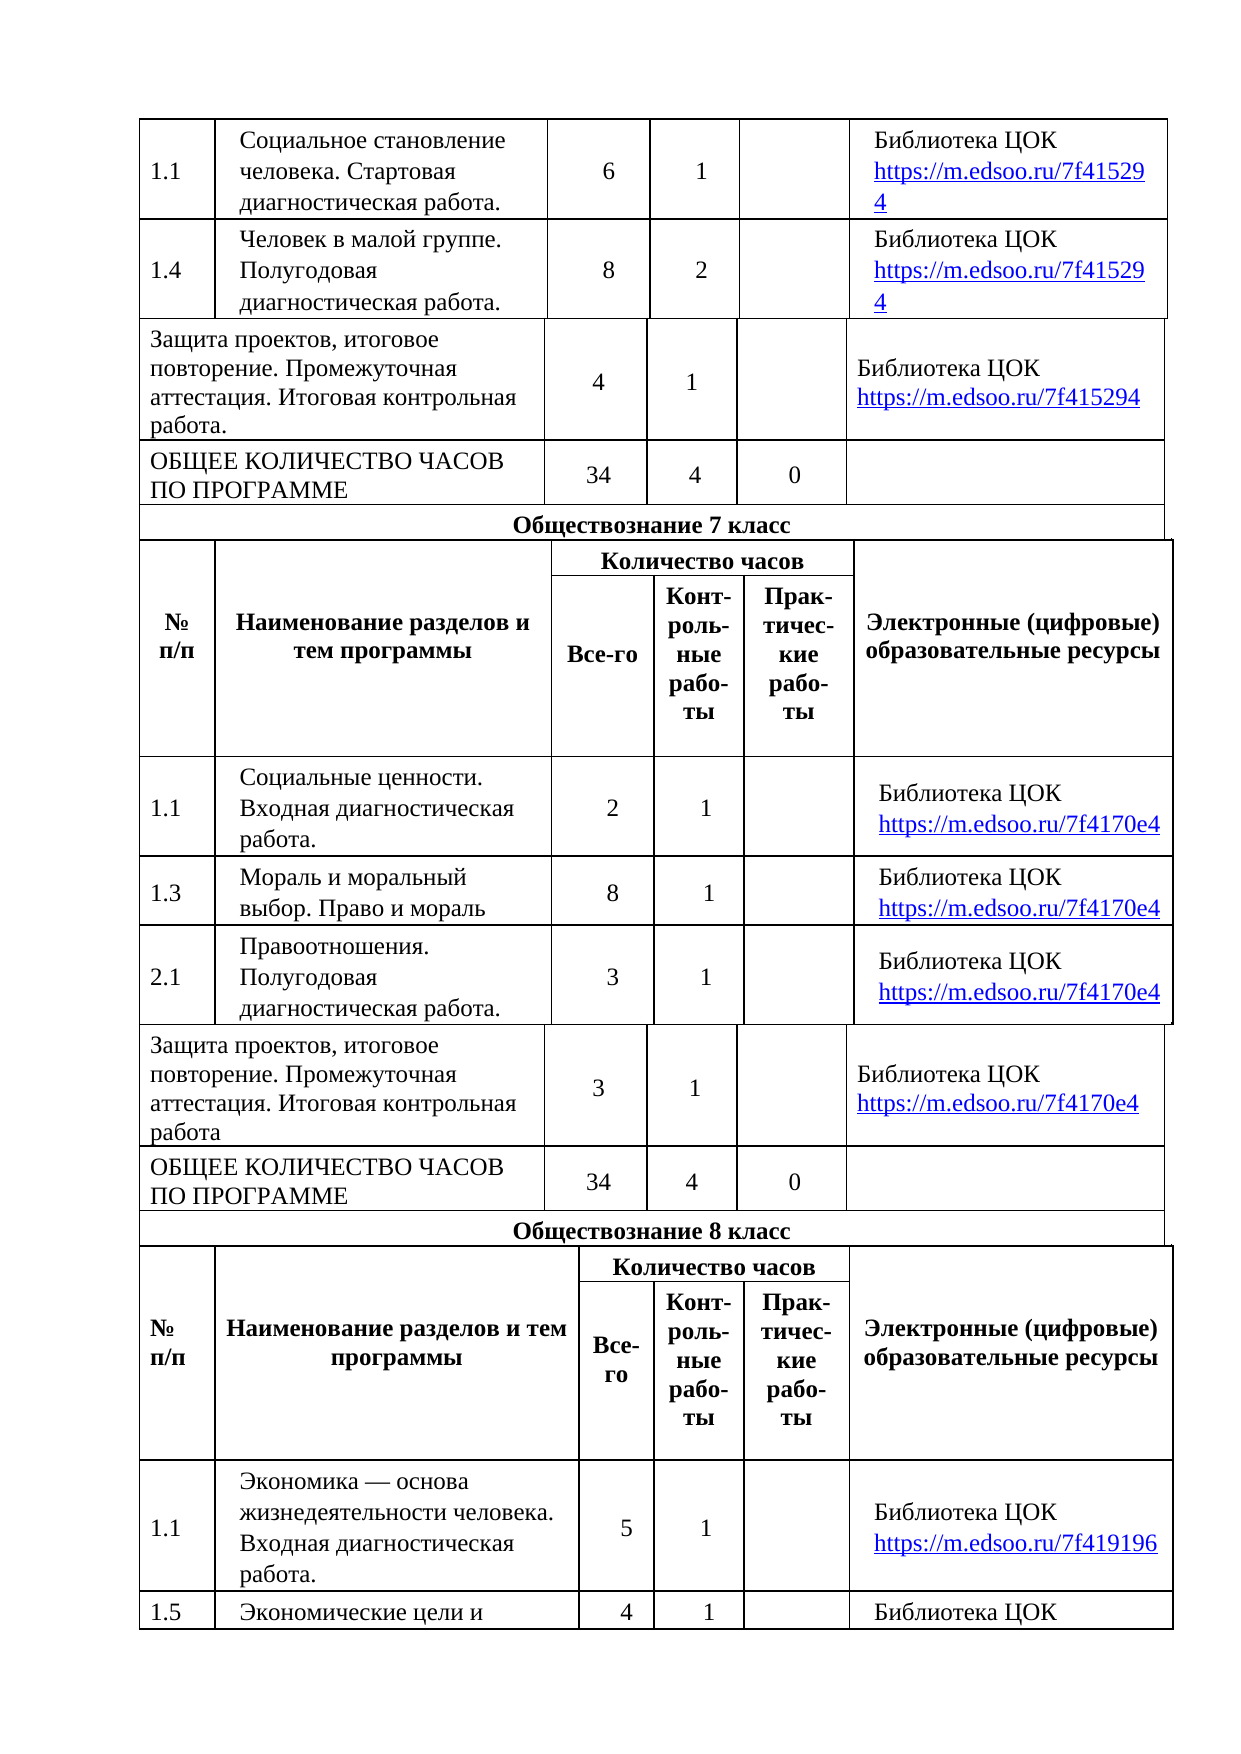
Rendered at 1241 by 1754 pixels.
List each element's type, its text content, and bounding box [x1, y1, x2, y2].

table_cell 1 [648, 1025, 736, 1145]
table_cell Конт-роль-ные рабо-ты [655, 1282, 743, 1459]
table_cell 1.4 [140, 220, 214, 317]
table_cell Библиотека ЦОК https://m.edsoo.ru/7f415294 [847, 319, 1164, 439]
table_cell № п/п [140, 541, 214, 756]
table_cell 1.1 [140, 757, 214, 855]
table_cell 1 [651, 120, 739, 218]
table_cell 2.1 [140, 926, 214, 1024]
table_cell Библиотека ЦОК https://m.edsoo.ru/7f4170e4 [847, 1025, 1164, 1145]
table_cell 2 [651, 220, 739, 317]
table_cell Количество часов [580, 1247, 849, 1281]
table_cell 1.5 [140, 1592, 214, 1628]
table_cell Мораль и моральный выбор. Право и мораль [216, 857, 551, 924]
table_cell Социальные ценности. Входная диагностическая работа. [216, 757, 551, 855]
table_cell Обществознание 8 класс [140, 1211, 1164, 1245]
table_cell Экономика — основа жизнедеятельности человека. Входная диагностическая работа. [216, 1461, 578, 1590]
table_cell Все-го [552, 576, 653, 756]
table_cell 4 [648, 441, 736, 503]
table_cell ОБЩЕЕ КОЛИЧЕСТВО ЧАСОВ ПО ПРОГРАММЕ [140, 441, 544, 503]
table_cell 1 [648, 319, 736, 439]
table_cell Библиотека ЦОК https://m.edsoo.ru/7f415294 [850, 220, 1167, 317]
table_cell [745, 1592, 849, 1628]
table_cell 8 [552, 857, 653, 924]
table_cell 34 [545, 1147, 646, 1210]
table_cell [850, 1461, 1172, 1590]
table_cell 4 [580, 1592, 653, 1628]
table_cell [745, 926, 853, 1024]
table_cell [745, 1461, 849, 1590]
table_cell [745, 757, 853, 855]
table_cell Человек в малой группе. Полугодовая диагностическая работа. [216, 220, 547, 317]
table_cell 1 [655, 857, 743, 924]
table_cell 1 [655, 757, 743, 855]
table_cell Наименование разделов и тем программы [216, 541, 551, 756]
table_cell Все-го [580, 1282, 653, 1459]
table_cell Библиотека ЦОК https://m.edsoo.ru/7f4170e4 [855, 857, 1172, 924]
table_cell Библиотека ЦОК https://m.edsoo.ru/7f4170e4 [855, 757, 1172, 855]
table_cell 0 [738, 1147, 846, 1210]
table_cell Социальное становление человека. Стартовая диагностическая работа. [216, 120, 547, 218]
table_cell № п/п [140, 1247, 214, 1459]
table_cell 0 [738, 441, 846, 503]
table_cell [740, 120, 849, 218]
table_cell Количество часов [552, 541, 853, 574]
table_cell Электронные (цифровые) образовательные ресурсы [855, 541, 1172, 756]
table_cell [216, 1592, 578, 1628]
table_cell 6 [548, 120, 649, 218]
table_cell Защита проектов, итоговое повторение. Промежуточная аттестация. Итоговая контрольная работа [140, 1025, 544, 1145]
table_cell Библиотека ЦОК https://m.edsoo.ru/7f4170e4 [855, 926, 1172, 1024]
table_cell Электронные (цифровые) образовательные ресурсы [850, 1247, 1172, 1459]
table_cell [850, 1592, 1172, 1628]
table_cell 34 [545, 441, 646, 503]
table_cell Наименование разделов и тем программы [216, 1247, 578, 1459]
table_cell 1 [655, 926, 743, 1024]
table_cell 1.1 [140, 120, 214, 218]
table_cell 1.1 [140, 1461, 214, 1590]
table_cell [738, 1025, 846, 1145]
table_cell [738, 319, 846, 439]
table_cell Обществознание 7 класс [140, 505, 1164, 539]
table_cell Конт-роль-ные рабо-ты [655, 576, 743, 756]
table_cell 4 [648, 1147, 736, 1210]
table_cell Прак-тичес-кие рабо-ты [745, 1282, 849, 1459]
table_cell 1 [655, 1461, 743, 1590]
table_cell ОБЩЕЕ КОЛИЧЕСТВО ЧАСОВ ПО ПРОГРАММЕ [140, 1147, 544, 1210]
table_cell 1 [655, 1592, 743, 1628]
table_cell 3 [545, 1025, 646, 1145]
table_cell Библиотека ЦОК https://m.edsoo.ru/7f415294 [850, 120, 1167, 218]
table_cell [847, 1147, 1164, 1210]
table_cell Правоотношения. Полугодовая диагностическая работа. [216, 926, 551, 1024]
table_cell 3 [552, 926, 653, 1024]
table_cell 5 [580, 1461, 653, 1590]
table_cell 8 [548, 220, 649, 317]
table_cell [847, 441, 1164, 503]
table_cell 4 [545, 319, 646, 439]
table_cell 2 [552, 757, 653, 855]
table_cell [740, 220, 849, 317]
table_cell Прак-тичес-кие рабо-ты [745, 576, 853, 756]
table_cell Защита проектов, итоговое повторение. Промежуточная аттестация. Итоговая контрольная работа. [140, 319, 544, 439]
table_cell [745, 857, 853, 924]
table_cell 1.3 [140, 857, 214, 924]
